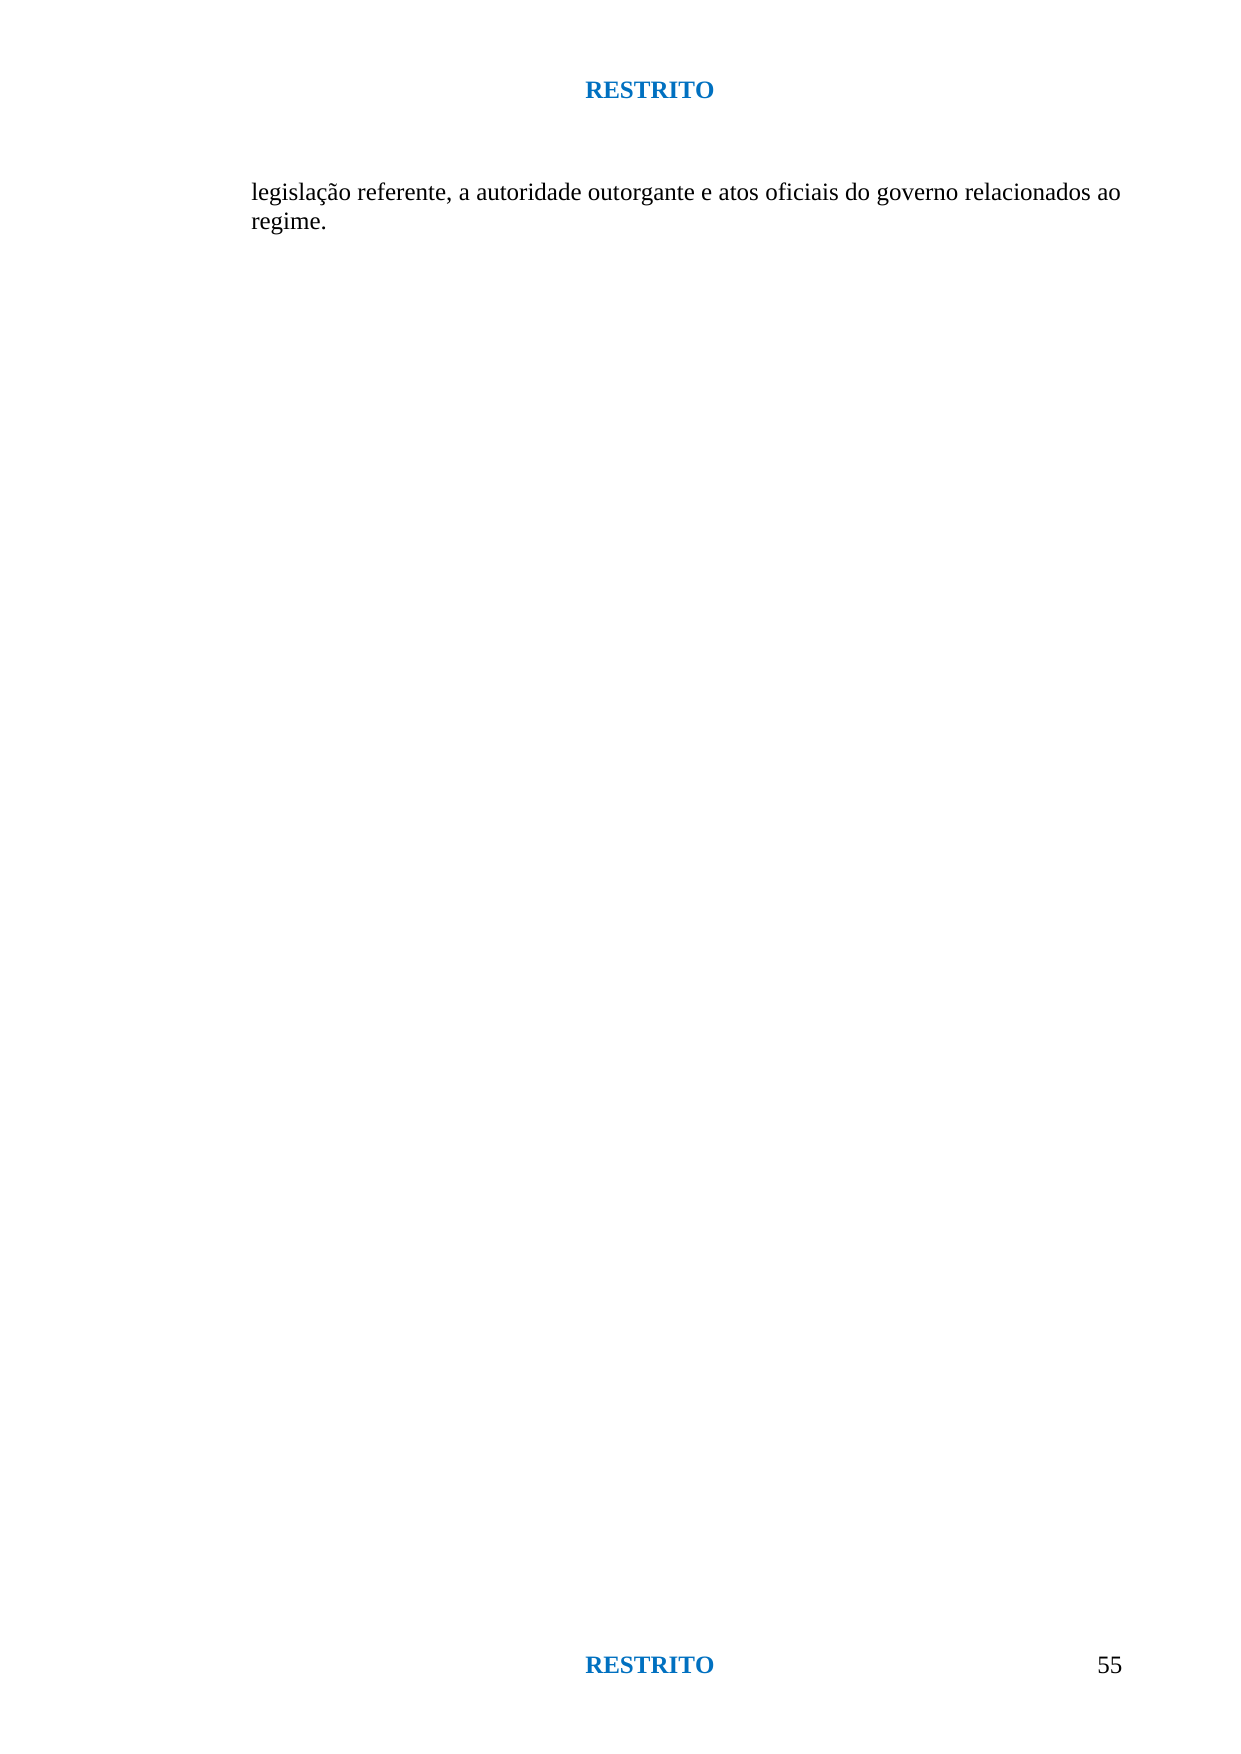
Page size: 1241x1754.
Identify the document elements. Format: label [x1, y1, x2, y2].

list [213, 177, 1122, 235]
